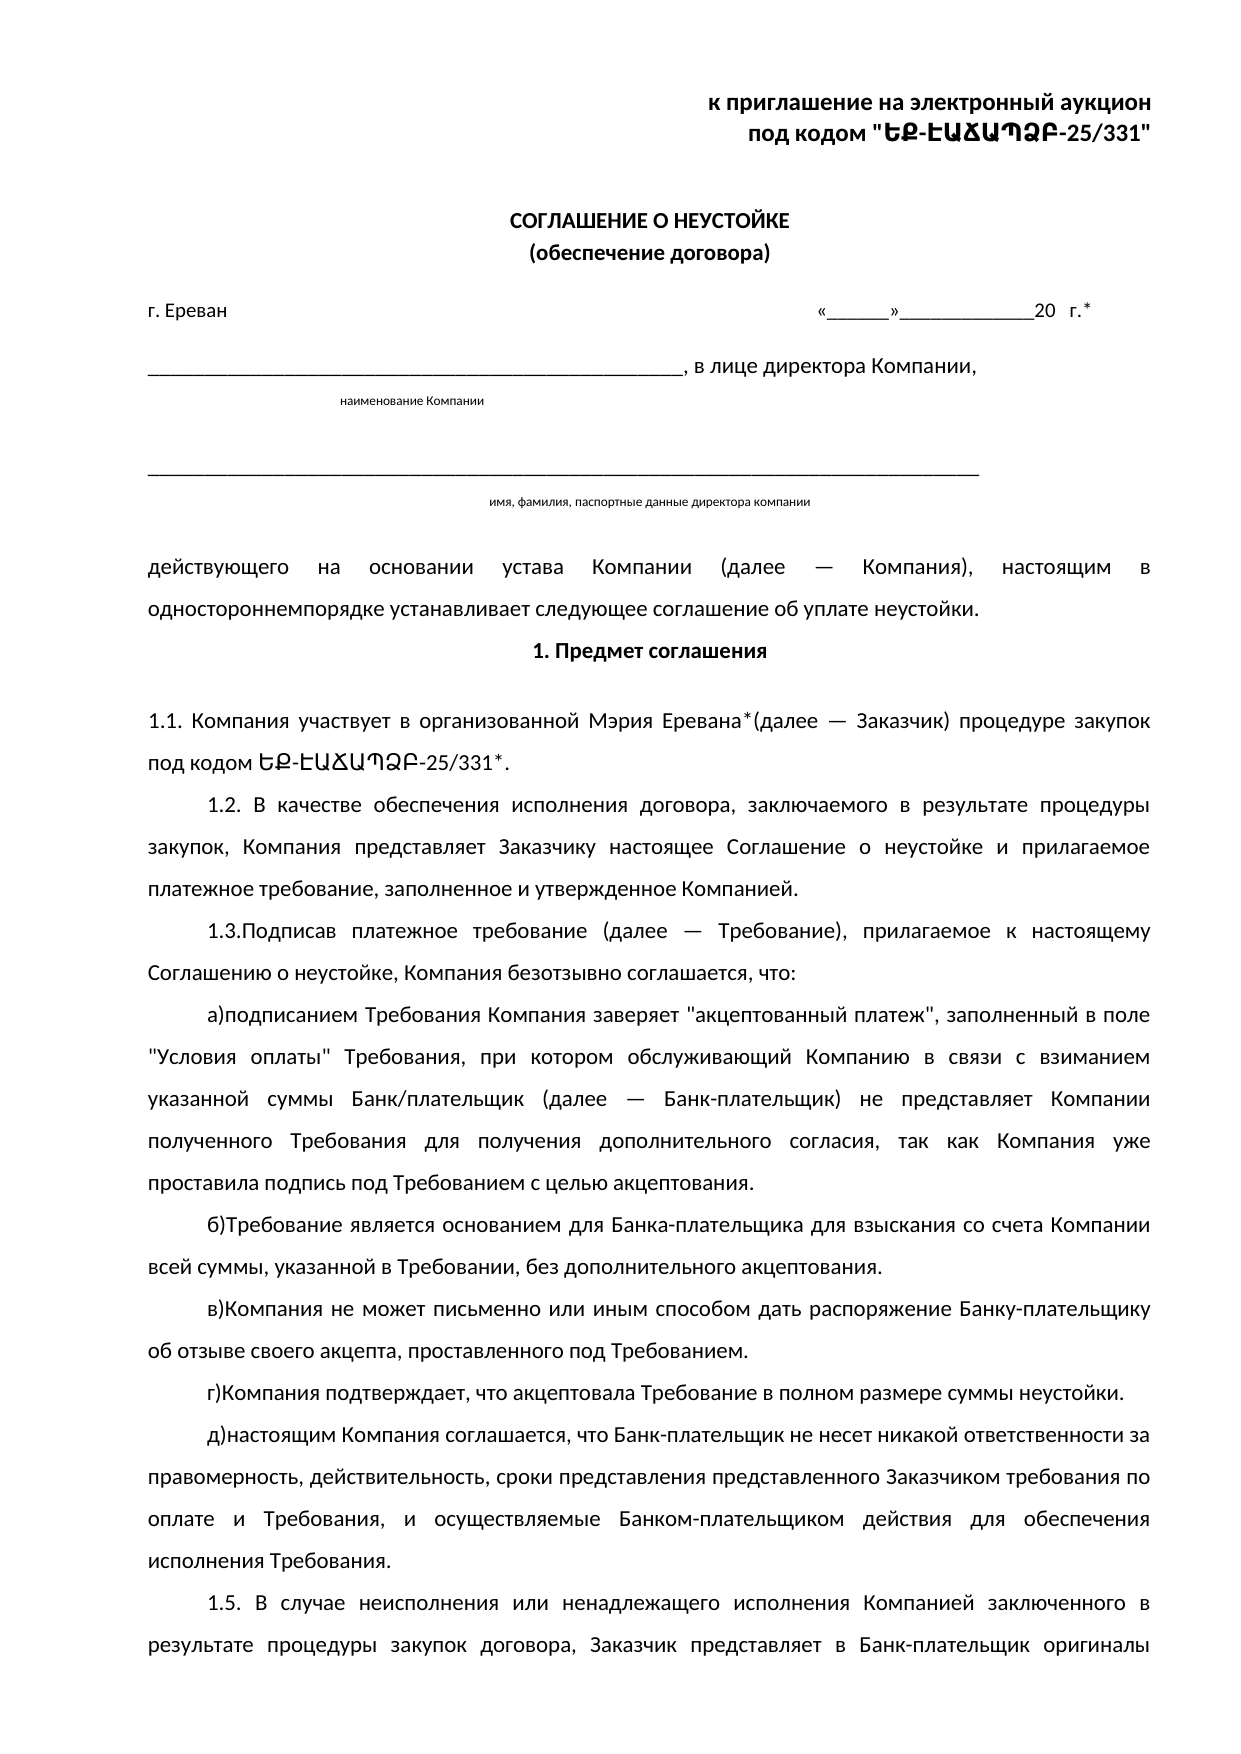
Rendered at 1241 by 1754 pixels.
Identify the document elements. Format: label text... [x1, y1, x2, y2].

text _________________________________________________________________________ [148, 452, 1152, 480]
text наименование Компании [340, 393, 1152, 421]
text к приглашение на электронный аукцион [177, 86, 1152, 117]
text под кодом "ԵՔ-ԷԱՃԱՊՁԲ-25/331" [148, 117, 1152, 147]
text 1. Предмет соглашения [148, 636, 1152, 664]
text в)Компания не может письменно или иным способом дать распоряжение Банку-плательщику об отзыве своего акцепта, проставленного под Требованием. [148, 1294, 1152, 1364]
text 1.2. В качестве обеспечения исполнения договора, заключаемого в результате процедуры закупок, Компания представляет Заказчику настоящее Соглашение о неустойке и прилагаемое платежное требование, заполненное и утвержденное Компанией. [148, 790, 1152, 902]
text б)Требование является основанием для Банка-плательщика для взыскания со счета Компании всей суммы, указанной в Требовании, без дополнительного акцептования. [148, 1210, 1152, 1280]
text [148, 1588, 1152, 1658]
text имя, фамилия, паспортные данные директора компании [148, 494, 1152, 522]
text СОГЛАШЕНИЕ О НЕУСТОЙКЕ [148, 206, 1152, 234]
text 1.1. Компания участвует в организованной Мэрия Еревана*(далее — Заказчик) процедуре закупок под кодом ԵՔ-ԷԱՃԱՊՁԲ-25/331*. [148, 706, 1152, 776]
table_header «______»_____________20 г.* [635, 297, 1104, 351]
text (обеспечение договора) [148, 238, 1152, 266]
text а)подписанием Требования Компания заверяет "акцептованный платеж", заполненный в поле "Условия оплаты" Требования, при котором обслуживающий Компанию в связи с взиманием указанной суммы Банк/плательщик (далее — Банк-плательщик) не представляет Компании полученного Требования для получения дополнительного согласия, так как Компания уже проставила подпись под Требованием с целью акцептования. [148, 1000, 1152, 1196]
table_header г. Ереван [136, 297, 635, 351]
text г)Компания подтверждает, что акцептовала Требование в полном размере суммы неустойки. [148, 1378, 1152, 1406]
text _______________________________________________, в лице директора Компании, [148, 351, 1152, 379]
text 1.3.Подписав платежное требование (далее — Требование), прилагаемое к настоящему Соглашению о неустойке, Компания безотзывно соглашается, что: [148, 916, 1152, 986]
text действующего на основании устава Компании (далее — Компания), настоящим в одностороннемпорядке устанавливает следующее соглашение об уплате неустойки. [148, 552, 1152, 622]
text д)настоящим Компания соглашается, что Банк-плательщик не несет никакой ответственности за правомерность, действительность, сроки представления представленного Заказчиком требования по оплате и Требования, и осуществляемые Банком-плательщиком действия для обеспечения исполнения Требования. [148, 1420, 1152, 1574]
